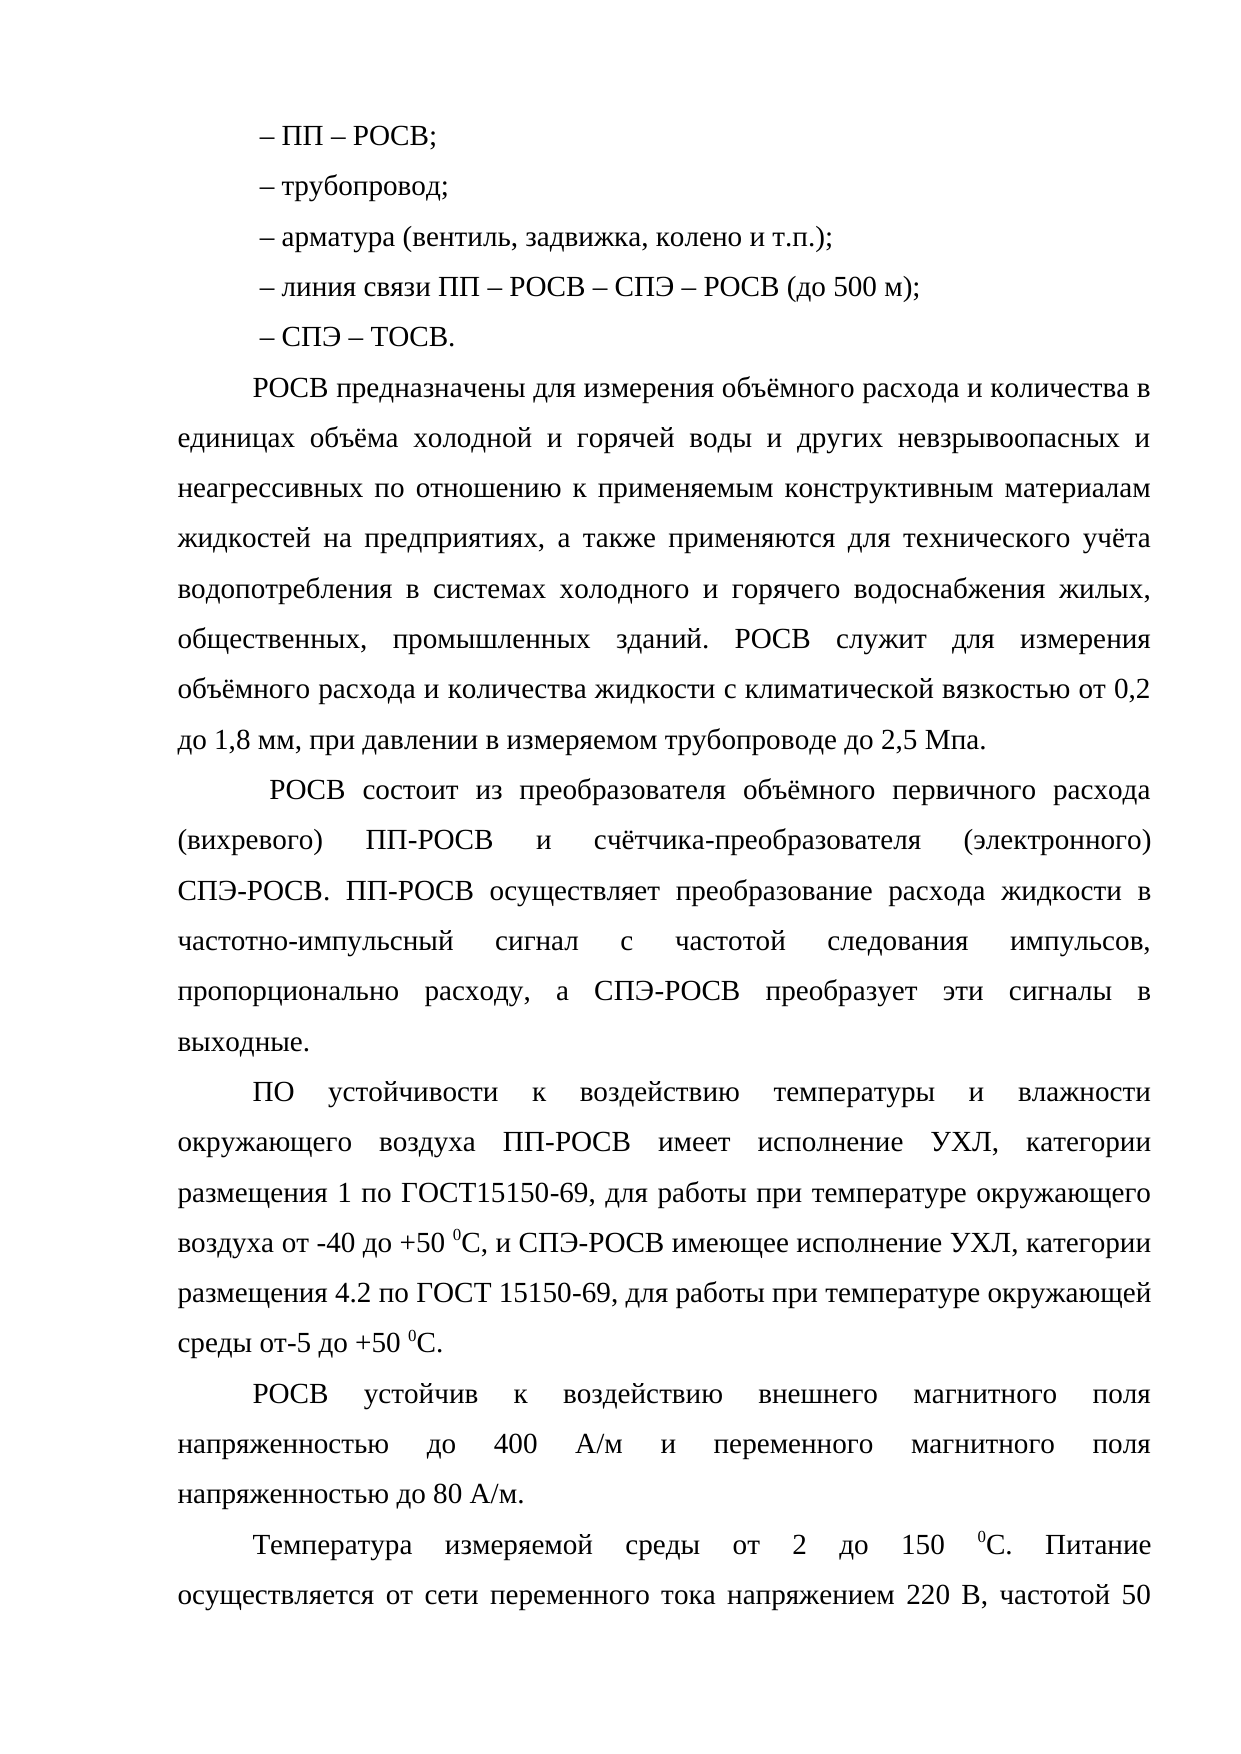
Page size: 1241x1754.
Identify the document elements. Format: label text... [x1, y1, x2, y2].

text – линия связи ПП – РОСВ – СПЭ – РОСВ (до 500 м); [177, 269, 1152, 303]
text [177, 1527, 1152, 1611]
text РОСВ предназначены для измерения объёмного расхода и количества в единицах объёма холодной и горячей воды и других невзрывоопасных и неагрессивных по отношению к применяемым конструктивным материалам жидкостей на предприятиях, а также применяются для технического учёта водопотребления в системах холодного и горячего водоснабжения жилых, общественных, промышленных зданий. РОСВ служит для измерения объёмного расхода и количества жидкости с климатической вязкостью от 0,2 до 1,8 мм, при давлении в измеряемом трубопроводе до 2,5 Мпа. [177, 370, 1152, 755]
text ПО устойчивости к воздействию температуры и влажности окружающего воздуха ПП-РОСВ имеет исполнение УХЛ, категории размещения 1 по ГОСТ15150-69, для работы при температуре окружающего воздуха от -40 до +50 0С, и СПЭ-РОСВ имеющее исполнение УХЛ, категории размещения 4.2 по ГОСТ 15150-69, для работы при температуре окружающей среды от-5 до +50 0С. [177, 1074, 1152, 1359]
text – СПЭ – ТОСВ. [177, 319, 1152, 353]
text – ПП – РОСВ; [177, 118, 1152, 152]
text – трубопровод; [177, 168, 1152, 202]
text РОСВ состоит из преобразователя объёмного первичного расхода (вихревого) ПП-РОСВ и счётчика-преобразователя (электронного) СПЭ-РОСВ. ПП-РОСВ осуществляет преобразование расхода жидкости в частотно-импульсный сигнал с частотой следования импульсов, пропорционально расходу, а СПЭ-РОСВ преобразует эти сигналы в выходные. [177, 772, 1152, 1057]
text – арматура (вентиль, задвижка, колено и т.п.); [177, 219, 1152, 252]
text РОСВ устойчив к воздействию внешнего магнитного поля напряженностью до 400 А/м и переменного магнитного поля напряженностью до 80 А/м. [177, 1376, 1152, 1510]
